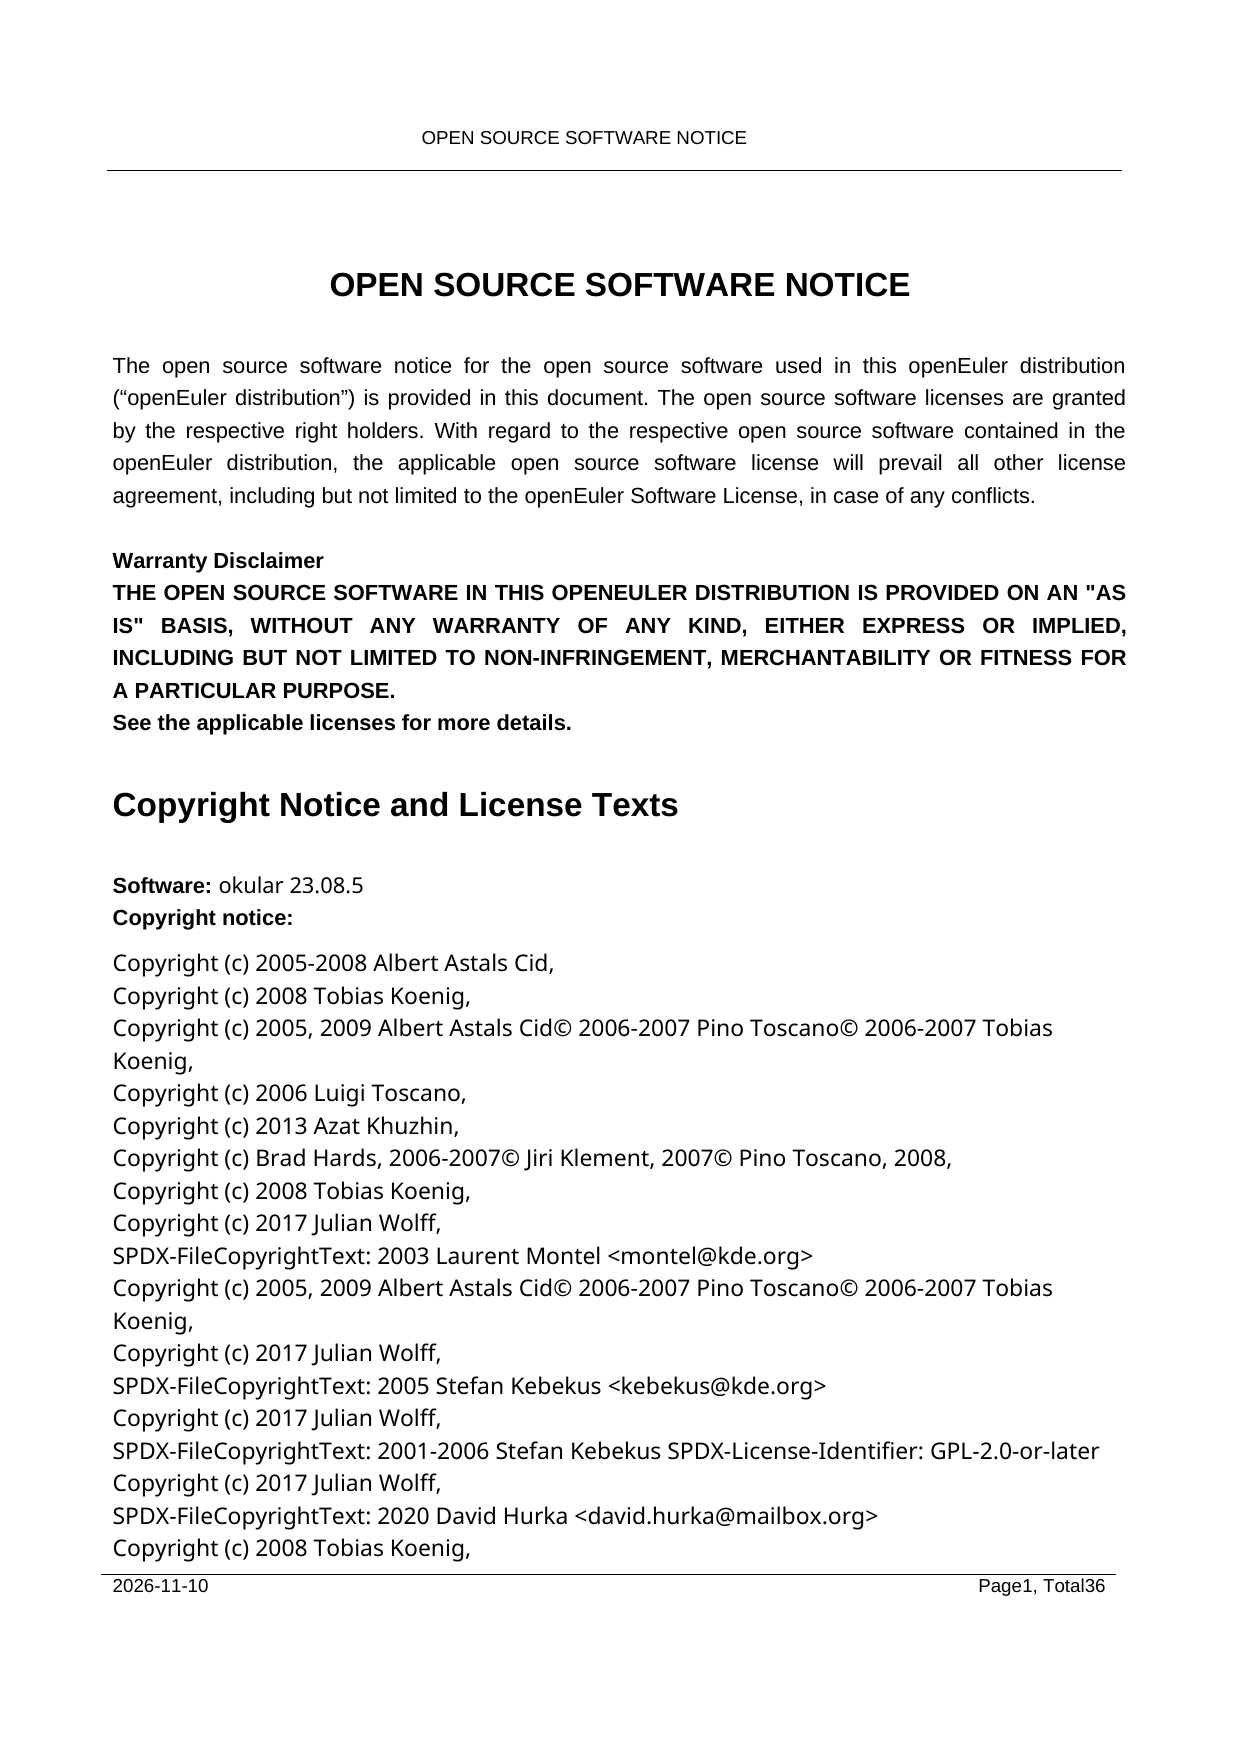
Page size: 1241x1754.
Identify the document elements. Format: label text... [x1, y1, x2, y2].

text The open source software notice for the open source software used in this openEuler distribution (“openEuler distribution”) is provided in this document. The open source software licenses are granted by the respective right holders. With regard to the respective open source software contained in the openEuler distribution, the applicable open source software license will prevail all other license agreement, including but not limited to the openEuler Software License, in case of any conflicts. [112, 349, 1128, 511]
text Copyright notice: [112, 901, 1128, 934]
text OPEN SOURCE SOFTWARE NOTICE [112, 251, 1128, 316]
text Warranty Disclaimer [112, 544, 1128, 576]
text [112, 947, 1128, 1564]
text THE OPEN SOURCE SOFTWARE IN THIS OPENEULER DISTRIBUTION IS PROVIDED ON AN "AS IS" BASIS, WITHOUT ANY WARRANTY OF ANY KIND, EITHER EXPRESS OR IMPLIED, INCLUDING BUT NOT LIMITED TO NON-INFRINGEMENT, MERCHANTABILITY OR FITNESS FOR A PARTICULAR PURPOSE. See the applicable licenses for more details. [112, 576, 1128, 739]
title Software: okular 23.08.5 [112, 869, 1128, 901]
text Copyright Notice and License Texts [112, 771, 1128, 836]
